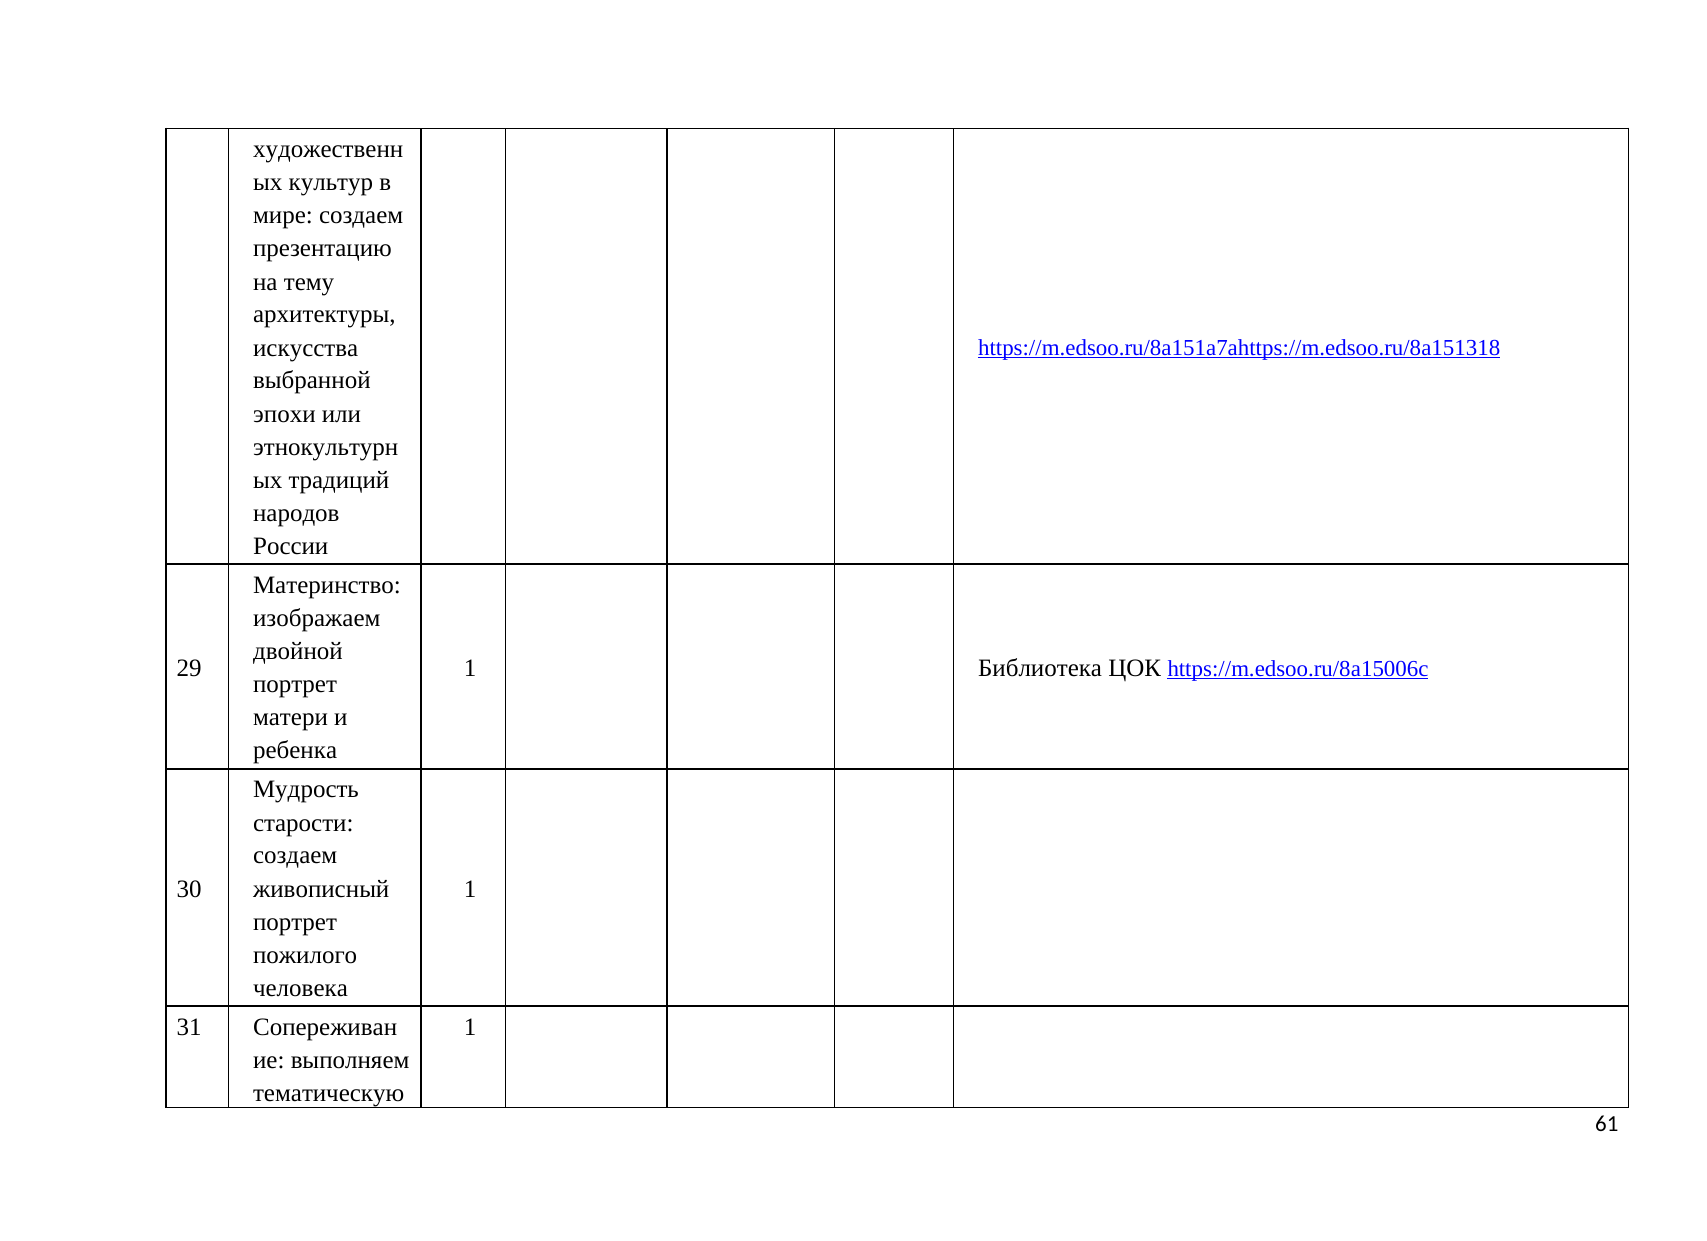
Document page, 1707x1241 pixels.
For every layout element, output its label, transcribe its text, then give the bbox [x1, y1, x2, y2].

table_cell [229, 1007, 420, 1107]
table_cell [229, 129, 420, 563]
table_cell [954, 770, 1628, 1005]
table_cell 1 [422, 565, 505, 768]
table_cell [506, 129, 666, 563]
table_cell [668, 1007, 834, 1107]
table_cell [506, 770, 666, 1005]
table_cell 1 [422, 129, 505, 563]
table_cell Мудрость старости: создаем живописный портрет пожилого человека [229, 770, 420, 1005]
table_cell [954, 129, 1628, 563]
table_cell Материнство: изображаем двойной портрет матери и ребенка [229, 565, 420, 768]
table_cell 28 [167, 129, 228, 563]
table_cell [506, 565, 666, 768]
table_cell Библиотека ЦОК https://m.edsoo.ru/8a15006c [954, 565, 1628, 768]
table_cell [835, 770, 953, 1005]
table_cell [835, 129, 953, 563]
table_cell [506, 1007, 666, 1107]
table_cell [835, 565, 953, 768]
table_cell 30 [167, 770, 228, 1005]
table_cell [668, 129, 834, 563]
table_cell 29 [167, 565, 228, 768]
table_cell [668, 770, 834, 1005]
table_cell 1 [422, 1007, 505, 1107]
table_cell [668, 565, 834, 768]
table_cell 1 [422, 770, 505, 1005]
table_cell 31 [167, 1007, 228, 1107]
table_cell [835, 1007, 953, 1107]
table_cell [954, 1007, 1628, 1107]
